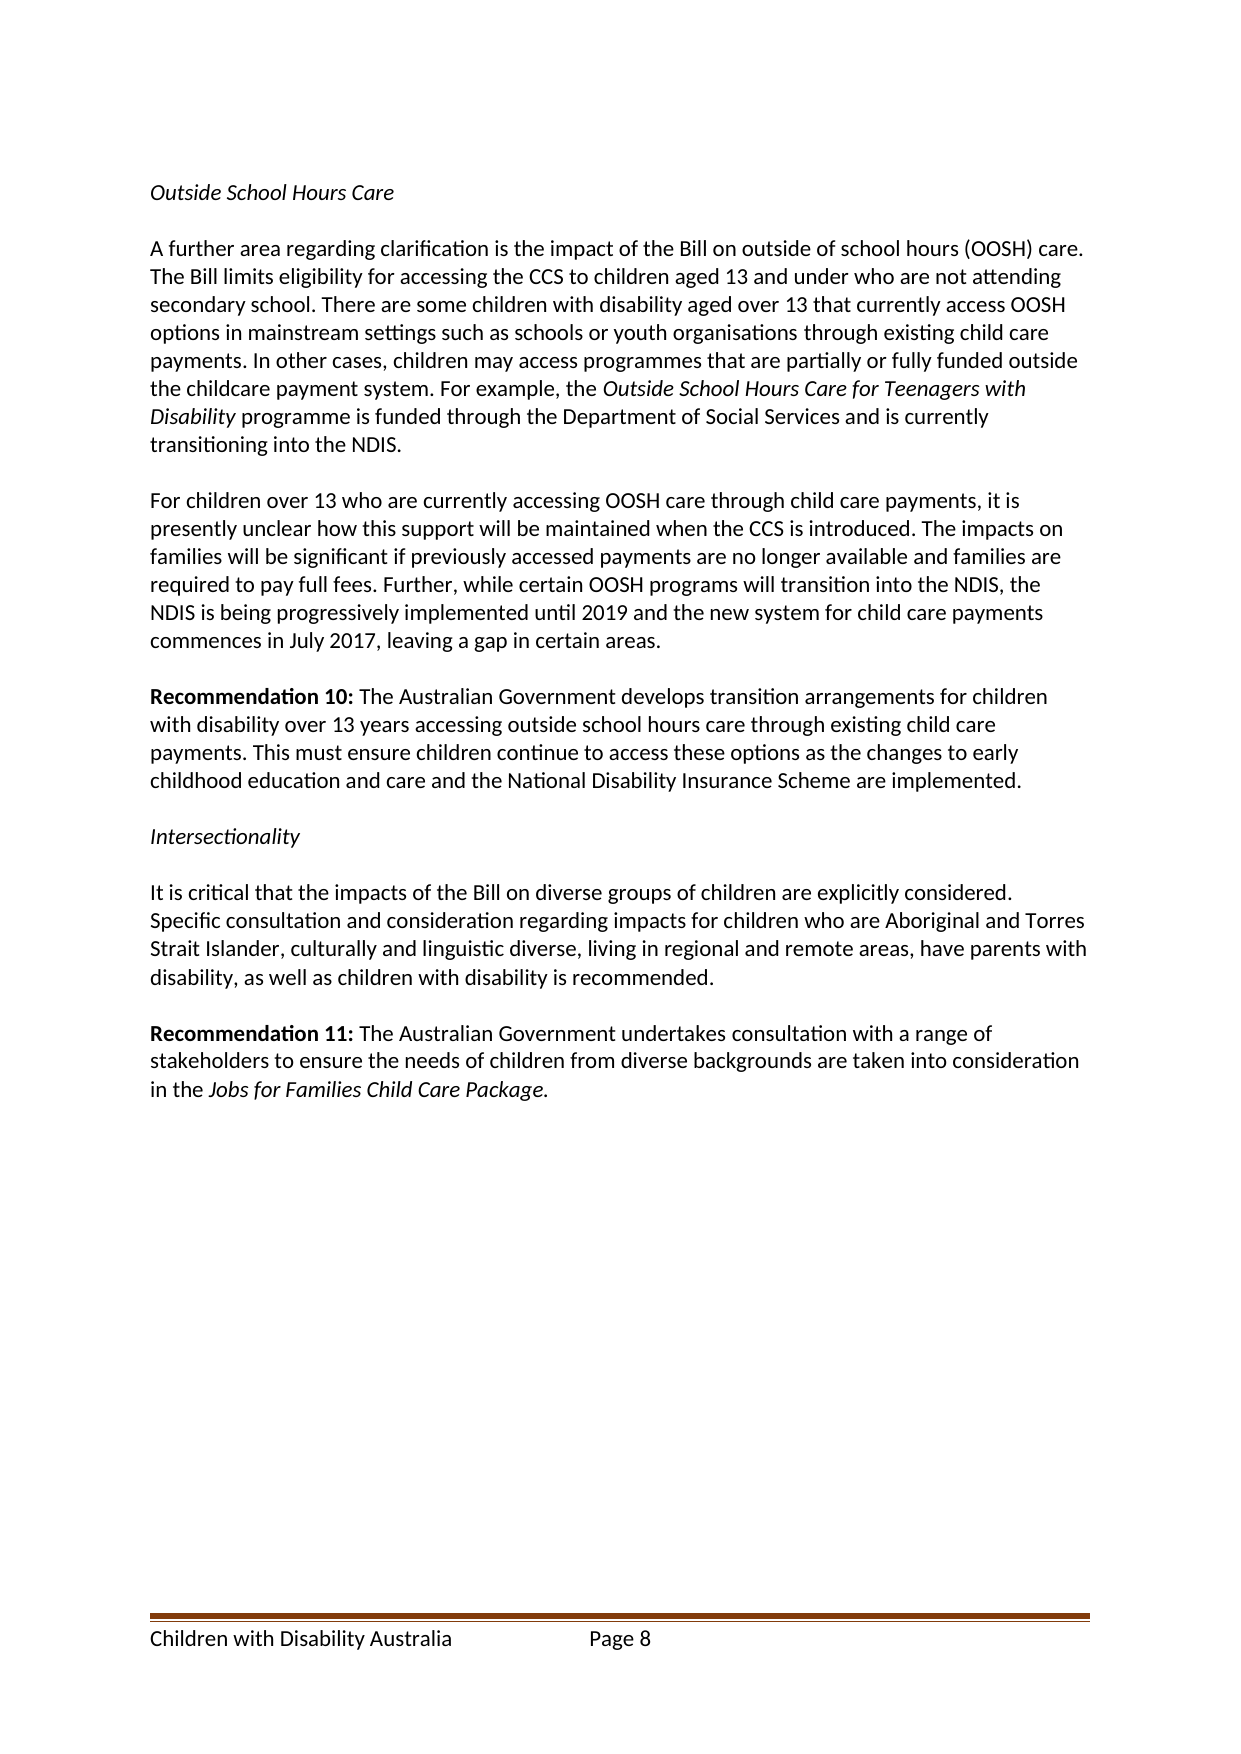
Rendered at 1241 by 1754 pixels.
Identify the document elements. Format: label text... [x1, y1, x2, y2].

list A further area regarding clarification is the impact of the Bill on outside of school hours (OOSH) care. The Bill limits eligibility for accessing the CCS to children aged 13 and under who are not attending secondary school. There are some children with disability aged over 13 that currently access OOSH options in mainstream settings such as schools or youth organisations through existing child care payments. In other cases, children may access programmes that are partially or fully funded outside the childcare payment system. For example, the Outside School Hours Care for Teenagers with Disability programme is funded through the Department of Social Services and is currently transitioning into the NDIS. [150, 234, 1090, 458]
list For children over 13 who are currently accessing OOSH care through child care payments, it is presently unclear how this support will be maintained when the CCS is introduced. The impacts on families will be significant if previously accessed payments are no longer available and families are required to pay full fees. Further, while certain OOSH programs will transition into the NDIS, the NDIS is being progressively implemented until 2019 and the new system for child care payments commences in July 2017, leaving a gap in certain areas. [150, 486, 1090, 654]
text It is critical that the impacts of the Bill on diverse groups of children are explicitly considered. Specific consultation and consideration regarding impacts for children who are Aboriginal and Torres Strait Islander, culturally and linguistic diverse, living in regional and remote areas, have parents with disability, as well as children with disability is recommended. [150, 878, 1090, 991]
text Intersectionality [150, 822, 1090, 851]
text Outside School Hours Care [150, 178, 1090, 206]
text Recommendation 11: The Australian Government undertakes consultation with a range of stakeholders to ensure the needs of children from diverse backgrounds are taken into consideration in the Jobs for Families Child Care Package. [150, 1019, 1090, 1103]
list Recommendation 10: The Australian Government develops transition arrangements for children with disability over 13 years accessing outside school hours care through existing child care payments. This must ensure children continue to access these options as the changes to early childhood education and care and the National Disability Insurance Scheme are implemented. [150, 682, 1090, 794]
